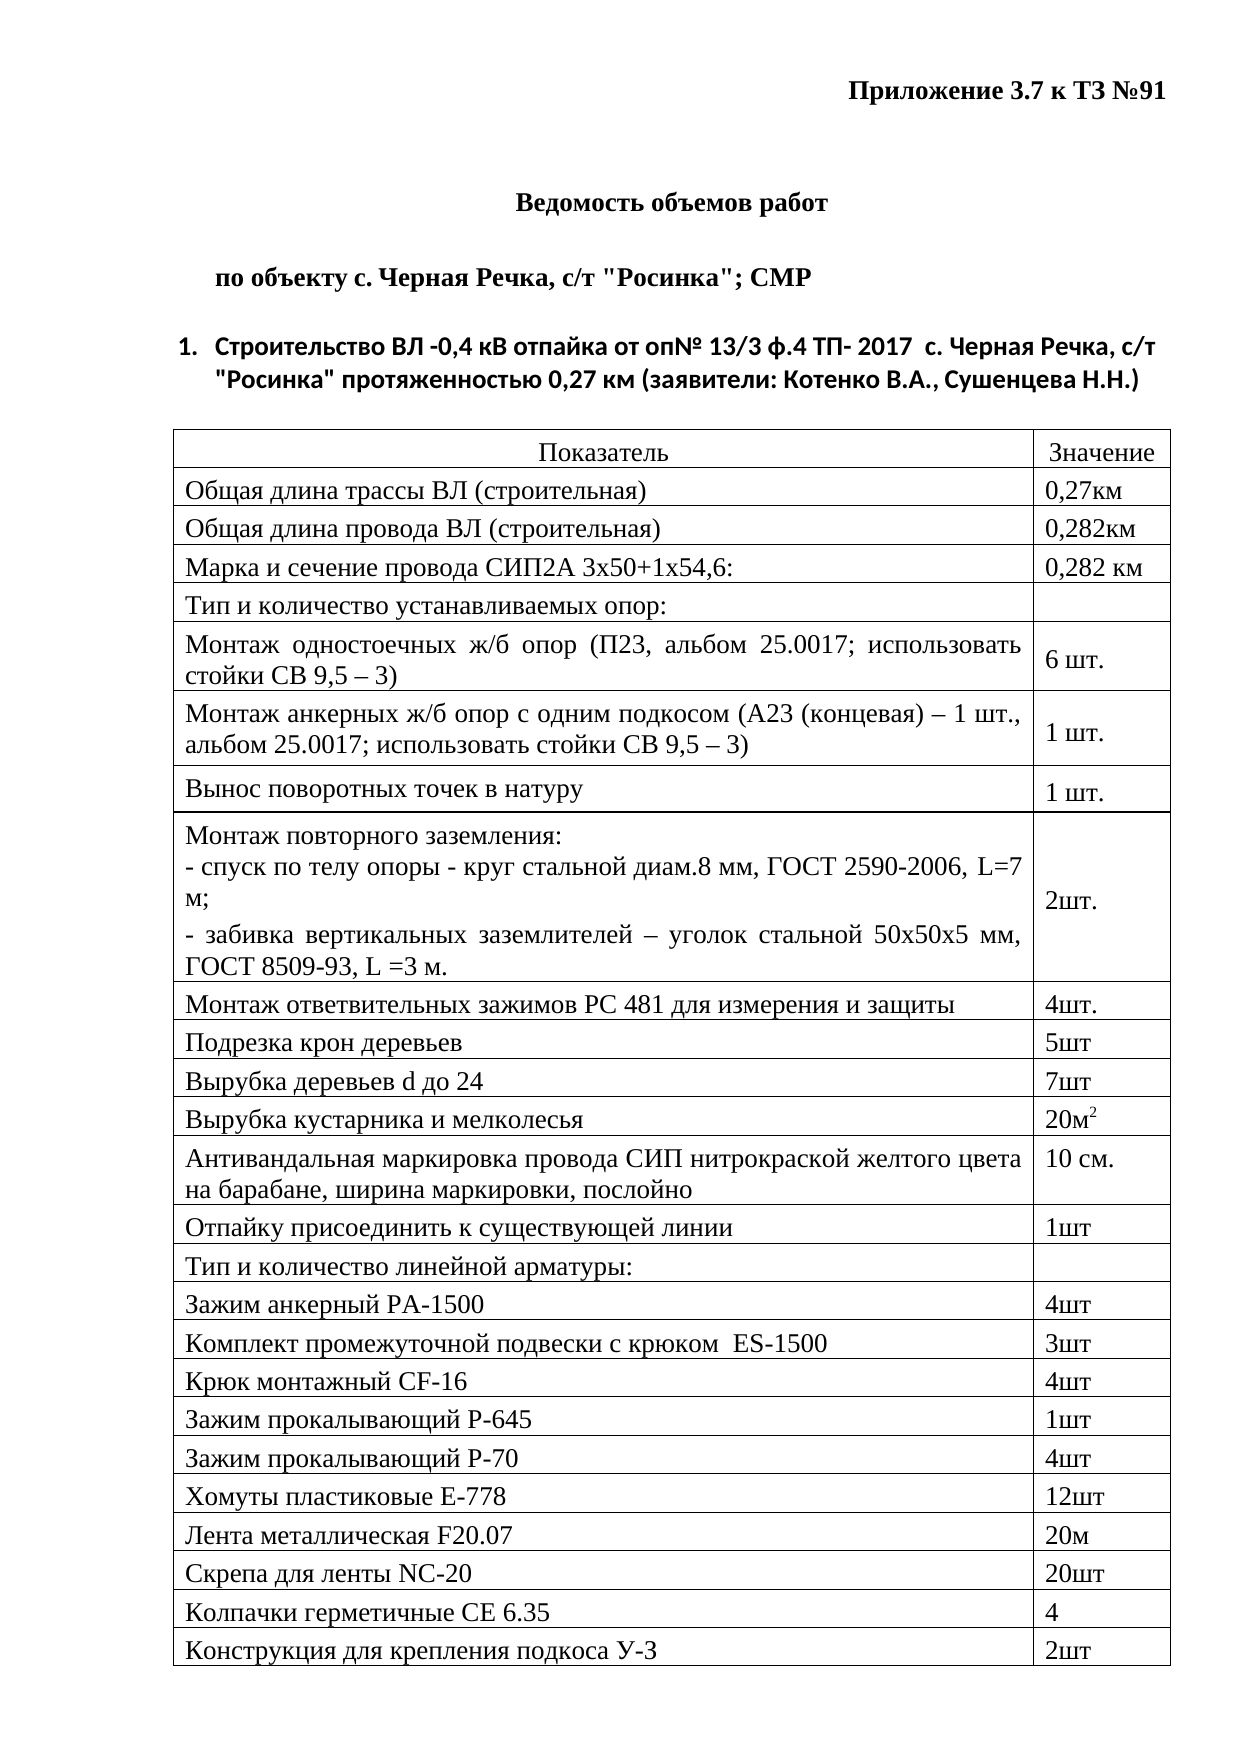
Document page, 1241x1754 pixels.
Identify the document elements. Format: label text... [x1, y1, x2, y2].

table_cell 0,27км [1034, 468, 1170, 505]
table_cell Общая длина провода ВЛ (строительная) [174, 506, 1033, 544]
table_header Значение [1034, 430, 1170, 467]
table_cell 20м2 [1034, 1097, 1170, 1134]
table_cell Комплект промежуточной подвески с крюком ES-1500 [174, 1320, 1033, 1358]
table_cell Монтаж анкерных ж/б опор с одним подкосом (А23 (концевая) – 1 шт., альбом 25.0017; использовать стойки СВ 9,5 – 3) [174, 691, 1033, 765]
table_cell 3шт [1034, 1320, 1170, 1358]
table_cell Крюк монтажный CF-16 [174, 1359, 1033, 1396]
table_cell Конструкция для крепления подкоса У-З [174, 1628, 1033, 1665]
table_cell Общая длина трассы ВЛ (строительная) [174, 468, 1033, 505]
table_cell Зажим анкерный РА-1500 [174, 1282, 1033, 1319]
table_cell Монтаж одностоечных ж/б опор (П23, альбом 25.0017; использовать стойки СВ 9,5 – 3) [174, 622, 1033, 690]
table_cell Отпайку присоединить к существующей линии [174, 1205, 1033, 1242]
table_cell Антивандальная маркировка провода СИП нитрокраской желтого цвета на барабане, ширина маркировки, послойно [174, 1136, 1033, 1204]
table_cell [1034, 1244, 1170, 1281]
table_cell Марка и сечение провода СИП2А 3х50+1х54,6: [174, 545, 1033, 582]
table_header Показатель [174, 430, 1033, 467]
list Строительство ВЛ -0,4 кВ отпайка от оп№ 13/3 ф.4 ТП- 2017 с. Черная Речка, с/т "Росинка" протяженностью 0,27 км (заявители: Котенко В.А., Сушенцева Н.Н.) [177, 329, 1167, 395]
table_cell Зажим прокалывающий Р-70 [174, 1436, 1033, 1473]
table_cell 7шт [1034, 1059, 1170, 1096]
table_cell 1 шт. [1034, 691, 1170, 765]
table_cell 4шт. [1034, 982, 1170, 1019]
table_cell 4шт [1034, 1282, 1170, 1319]
table_cell Вырубка деревьев d до 24 [174, 1059, 1033, 1096]
table_cell Скрепа для ленты NC-20 [174, 1551, 1033, 1588]
table_cell 5шт [1034, 1020, 1170, 1058]
table_cell 4шт [1034, 1359, 1170, 1396]
table_cell 4шт [1034, 1436, 1170, 1473]
table_cell 1 шт. [1034, 766, 1170, 811]
table_cell Монтаж ответвительных зажимов РС 481 для измерения и защиты [174, 982, 1033, 1019]
table_cell Монтаж повторного заземления: - спуск по телу опоры - круг стальной диам.8 мм, ГОСТ 2590-2006, L=7 м; - забивка вертикальных заземлителей – уголок стальной 50х50х5 мм, ГОСТ 8509-93, L =3 м. [174, 813, 1033, 981]
table_cell 6 шт. [1034, 622, 1170, 690]
table_cell Вырубка кустарника и мелколесья [174, 1097, 1033, 1134]
text по объекту с. Черная Речка, с/т "Росинка"; СМР [215, 261, 1167, 292]
table_cell Тип и количество линейной арматуры: [174, 1244, 1033, 1281]
table_cell 1шт [1034, 1205, 1170, 1242]
table_cell Тип и количество устанавливаемых опор: [174, 583, 1033, 621]
table_cell 12шт [1034, 1474, 1170, 1512]
table_cell 0,282км [1034, 506, 1170, 544]
table_cell Лента металлическая F20.07 [174, 1513, 1033, 1550]
table_cell Хомуты пластиковые Е-778 [174, 1474, 1033, 1512]
table_cell 2шт [1034, 1628, 1170, 1665]
table_cell Подрезка крон деревьев [174, 1020, 1033, 1058]
table_cell 20м [1034, 1513, 1170, 1550]
table_cell 1шт [1034, 1397, 1170, 1435]
table_cell 2шт. [1034, 813, 1170, 981]
table_cell Колпачки герметичные СЕ 6.35 [174, 1590, 1033, 1627]
text Ведомость объемов работ [177, 186, 1167, 217]
table_cell 20шт [1034, 1551, 1170, 1588]
table_cell 0,282 км [1034, 545, 1170, 582]
table_cell 10 см. [1034, 1136, 1170, 1204]
table_cell [1034, 583, 1170, 621]
table_cell Вынос поворотных точек в натуру [174, 766, 1033, 811]
table_cell Зажим прокалывающий Р-645 [174, 1397, 1033, 1435]
table_cell 4 [1034, 1590, 1170, 1627]
text Приложение 3.7 к ТЗ №91 [177, 74, 1167, 105]
